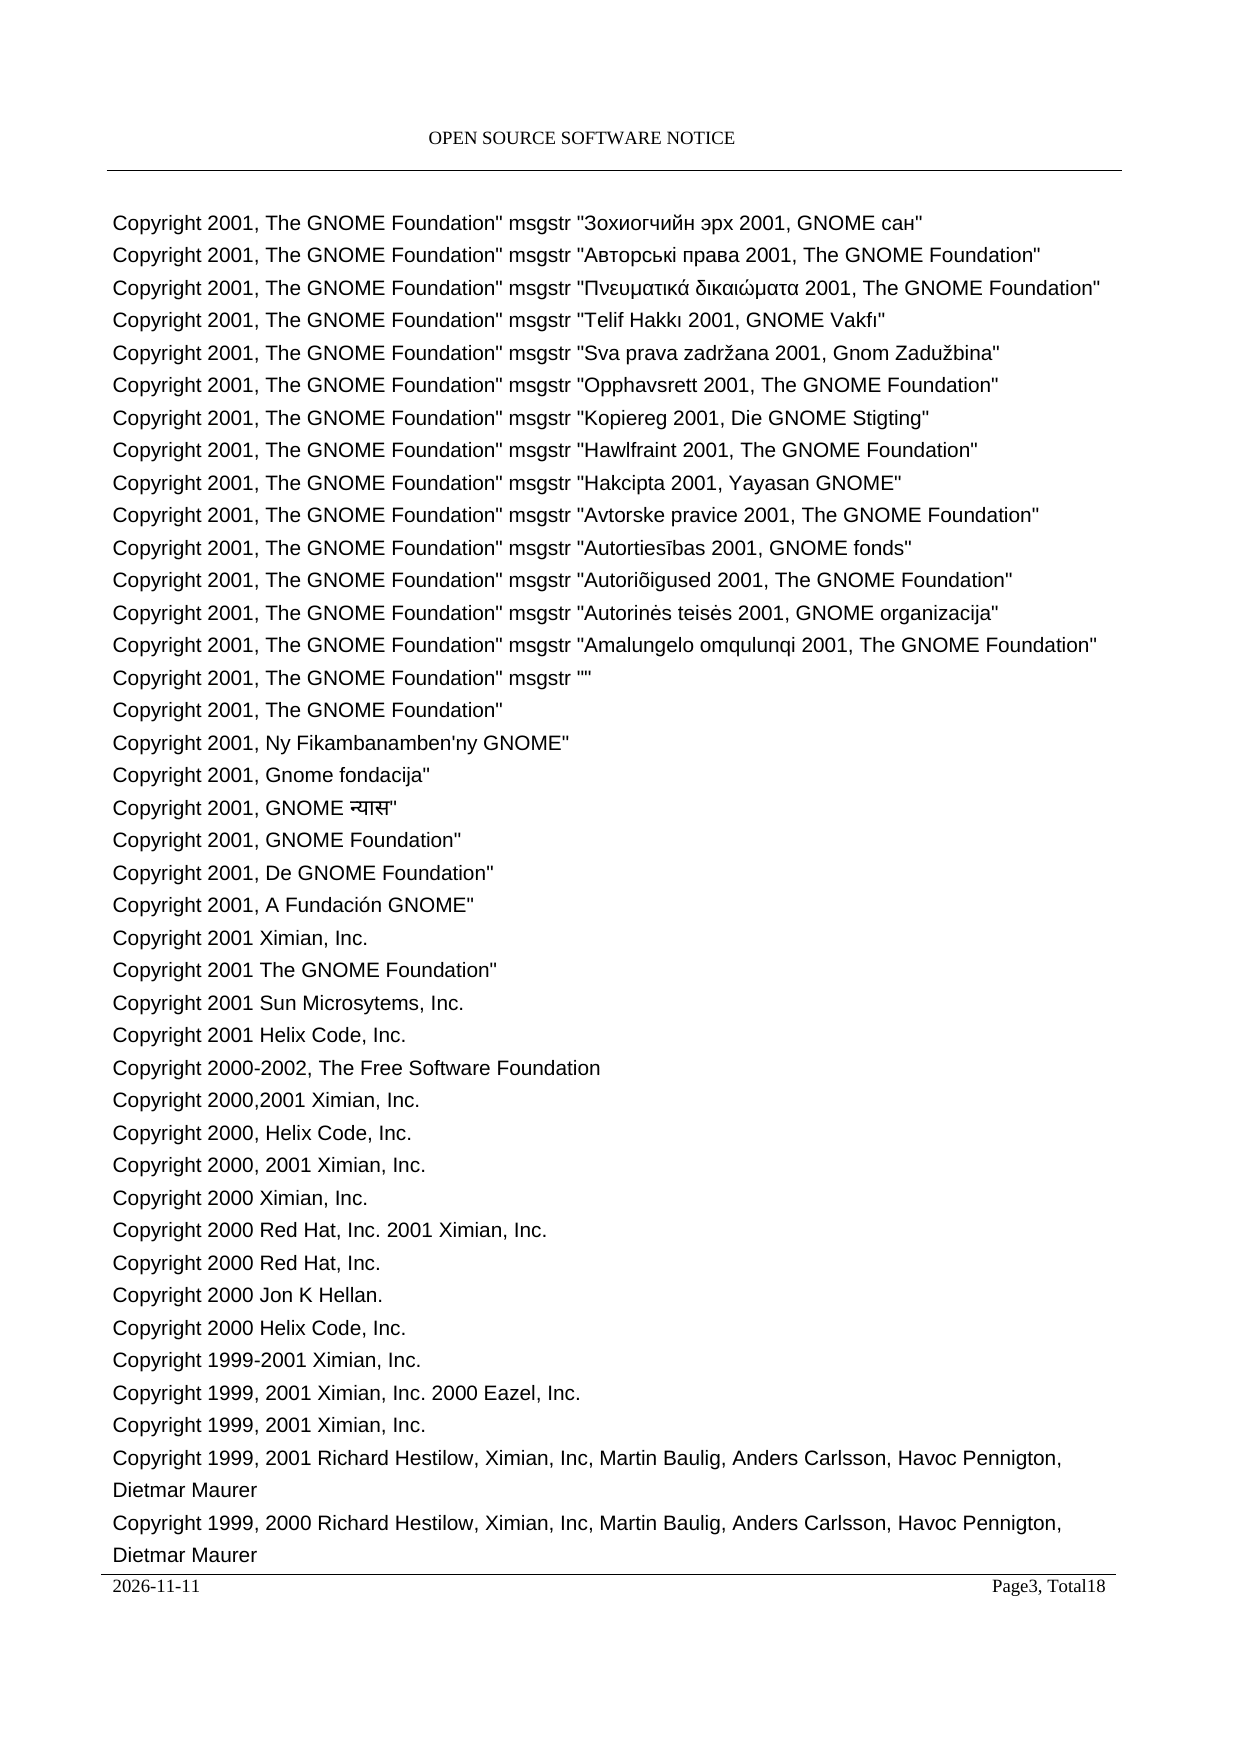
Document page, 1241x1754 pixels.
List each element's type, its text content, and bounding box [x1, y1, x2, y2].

text Copyright 1999, 2001 Ximian, Inc. 2000 Eazel, Inc. [112, 1376, 1128, 1409]
text Copyright 2001, Ny Fikambanamben'ny GNOME" [112, 726, 1128, 759]
text Copyright 2001, The GNOME Foundation" msgstr "Sva prava zadržana 2001, Gnom Zadužbina" [112, 336, 1128, 369]
text Copyright 2001, The GNOME Foundation" msgstr "" [112, 661, 1128, 694]
text Copyright 2001 The GNOME Foundation" [112, 954, 1128, 986]
text Copyright 1999, 2001 Richard Hestilow, Ximian, Inc, Martin Baulig, Anders Carlsson, Havoc Pennigton, Dietmar Maurer [112, 1441, 1128, 1506]
text Copyright 2001 Sun Microsytems, Inc. [112, 986, 1128, 1019]
text Copyright 2000 Red Hat, Inc. [112, 1246, 1128, 1279]
text Copyright 2001, GNOME Foundation" [112, 824, 1128, 856]
text Copyright 1999, 2001 Ximian, Inc. [112, 1409, 1128, 1441]
text Copyright 2001, Gnome fondacija" [112, 759, 1128, 791]
text Copyright 2000 Jon K Hellan. [112, 1279, 1128, 1311]
text Copyright 2000-2002, The Free Software Foundation [112, 1051, 1128, 1084]
text Copyright 2001, The GNOME Foundation" msgstr "Πνευματικά δικαιώματα 2001, The GNOME Foundation" [112, 271, 1128, 304]
text Copyright 2001, The GNOME Foundation" msgstr "Зохиогчийн эрх 2001, GNOME сан" [112, 206, 1128, 239]
text Copyright 2001, The GNOME Foundation" msgstr "Kopiereg 2001, Die GNOME Stigting" [112, 401, 1128, 434]
text Copyright 2001, The GNOME Foundation" msgstr "Avtorske pravice 2001, The GNOME Foundation" [112, 499, 1128, 531]
text Copyright 2001, The GNOME Foundation" [112, 694, 1128, 726]
text Copyright 2000 Ximian, Inc. [112, 1181, 1128, 1214]
text Copyright 2001, GNOME न्यास" [112, 791, 1128, 824]
text Copyright 2001, The GNOME Foundation" msgstr "Amalungelo omqulunqi 2001, The GNOME Foundation" [112, 629, 1128, 661]
text Copyright 2001, De GNOME Foundation" [112, 856, 1128, 889]
text Copyright 2001, The GNOME Foundation" msgstr "Opphavsrett 2001, The GNOME Foundation" [112, 369, 1128, 401]
text Copyright 1999-2001 Ximian, Inc. [112, 1344, 1128, 1376]
text Copyright 2000, Helix Code, Inc. [112, 1116, 1128, 1149]
text Copyright 2001, The GNOME Foundation" msgstr "Hawlfraint 2001, The GNOME Foundation" [112, 434, 1128, 466]
text Copyright 2001, The GNOME Foundation" msgstr "Telif Hakkı 2001, GNOME Vakfı" [112, 304, 1128, 336]
text Copyright 2001, A Fundación GNOME" [112, 889, 1128, 921]
text Copyright 2001, The GNOME Foundation" msgstr "Autorinės teisės 2001, GNOME organizacija" [112, 596, 1128, 629]
text Copyright 2001 Helix Code, Inc. [112, 1019, 1128, 1051]
text Copyright 2000,2001 Ximian, Inc. [112, 1084, 1128, 1116]
text Copyright 2001, The GNOME Foundation" msgstr "Авторські права 2001, The GNOME Foundation" [112, 239, 1128, 271]
text Copyright 1999, 2000 Richard Hestilow, Ximian, Inc, Martin Baulig, Anders Carlsson, Havoc Pennigton, Dietmar Maurer [112, 1506, 1128, 1571]
text Copyright 2001, The GNOME Foundation" msgstr "Autortiesības 2001, GNOME fonds" [112, 531, 1128, 564]
text Copyright 2000 Helix Code, Inc. [112, 1311, 1128, 1344]
text Copyright 2001 Ximian, Inc. [112, 921, 1128, 954]
text Copyright 2000 Red Hat, Inc. 2001 Ximian, Inc. [112, 1214, 1128, 1246]
text Copyright 2001, The GNOME Foundation" msgstr "Hakcipta 2001, Yayasan GNOME" [112, 466, 1128, 499]
text Copyright 2000, 2001 Ximian, Inc. [112, 1149, 1128, 1181]
text Copyright 2001, The GNOME Foundation" msgstr "Autoriõigused 2001, The GNOME Foundation" [112, 564, 1128, 596]
